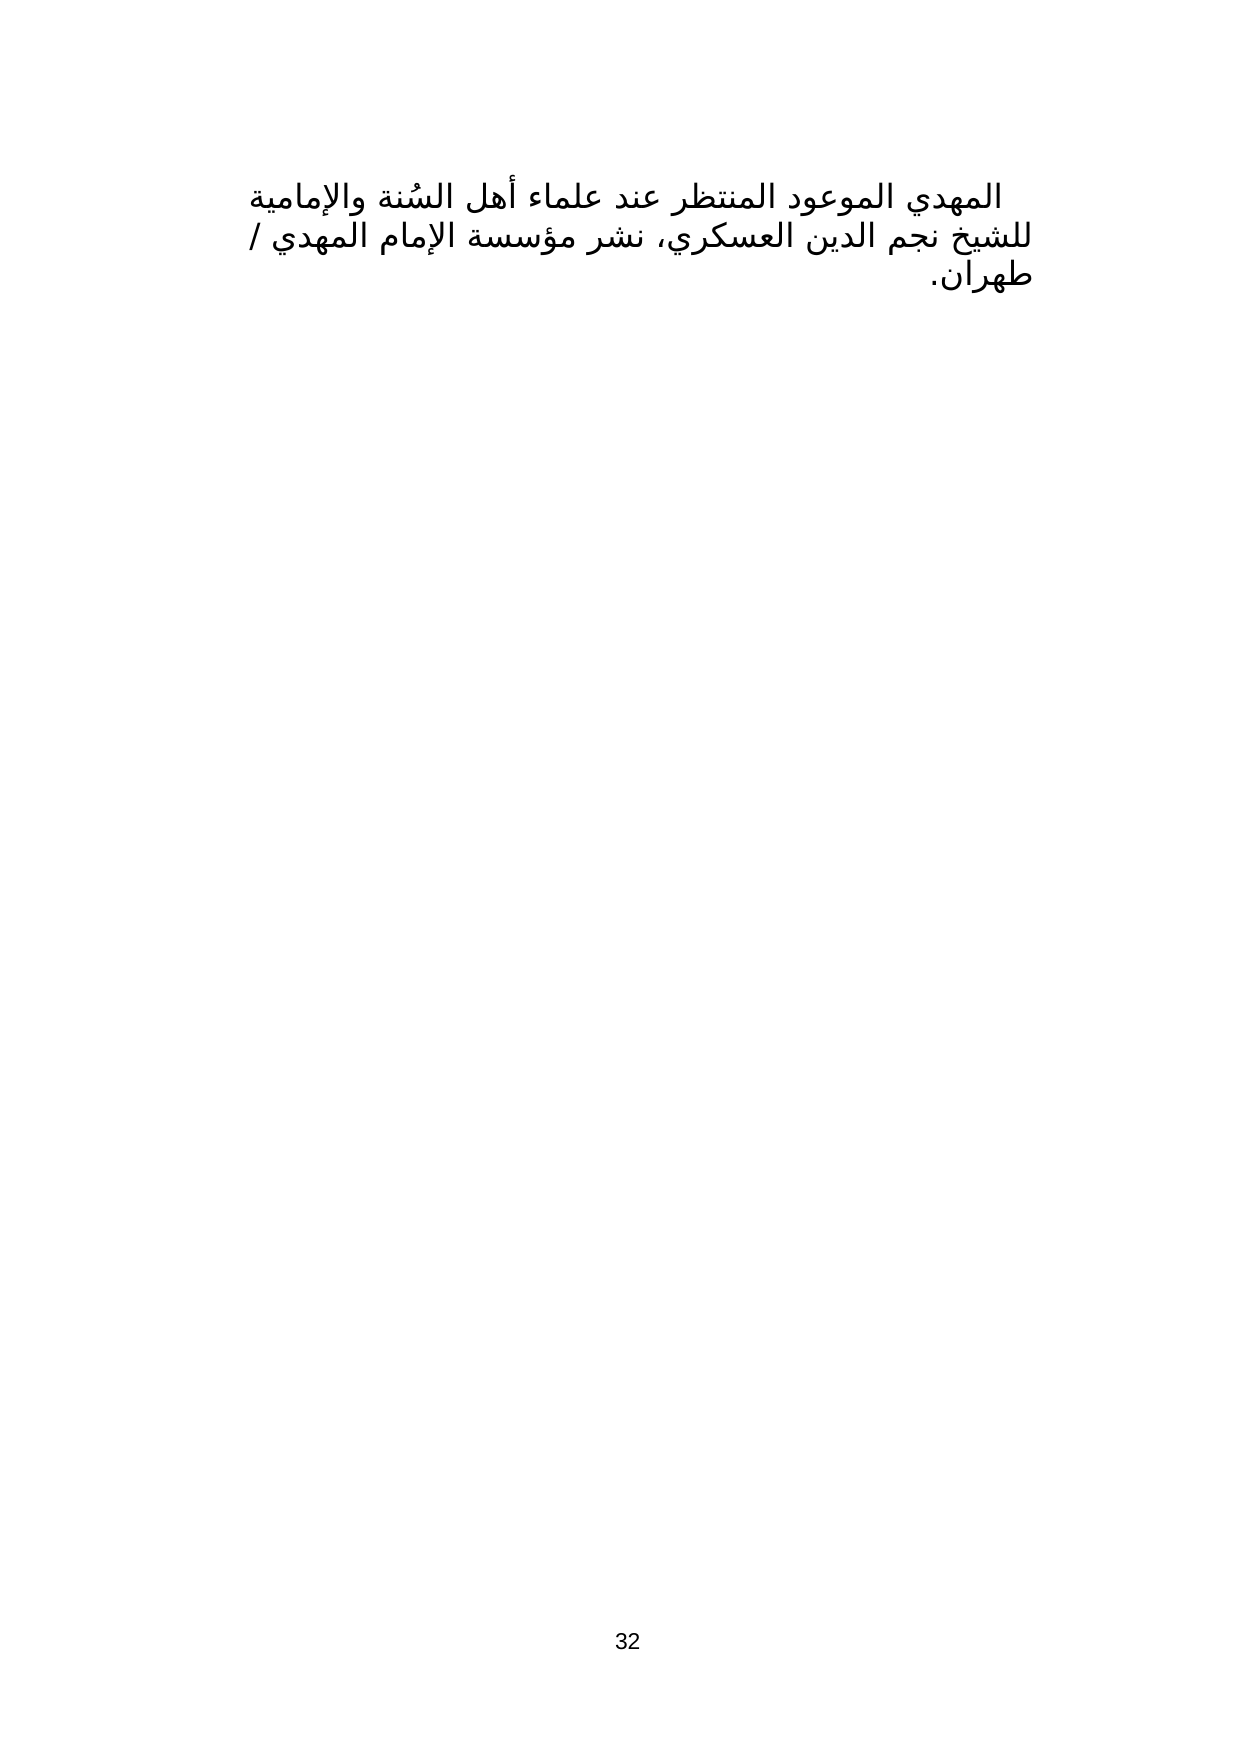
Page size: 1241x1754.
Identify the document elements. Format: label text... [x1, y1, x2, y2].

text المهدي الموعود المنتظر عند علماء أهل السُنة والإمامية للشيخ نجم الدين العسكري، نشر مؤسسة الإمام المهدي / طهران. [222, 177, 1033, 294]
